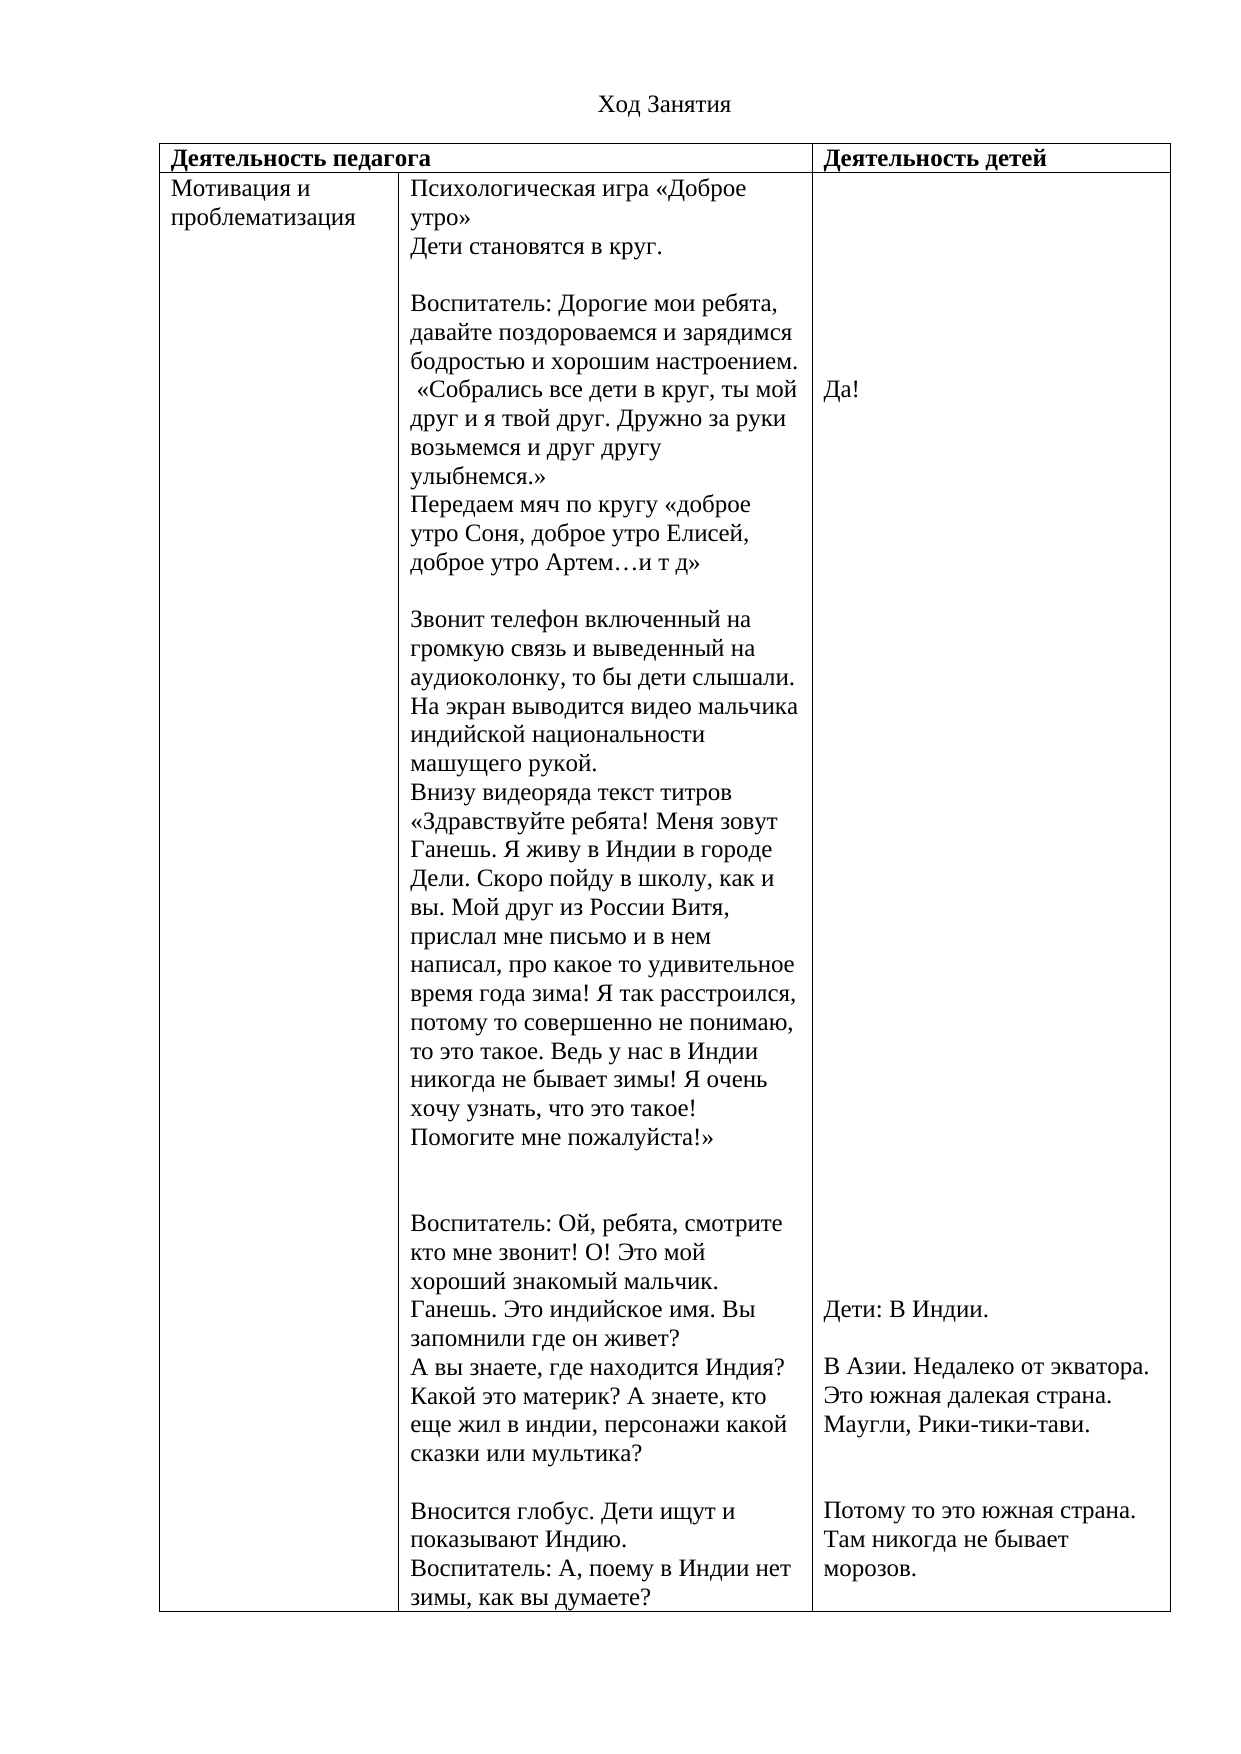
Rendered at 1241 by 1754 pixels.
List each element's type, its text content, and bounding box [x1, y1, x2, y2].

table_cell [813, 173, 1170, 1611]
table_header Деятельность детей [813, 144, 1170, 172]
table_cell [160, 173, 398, 1611]
table_header Деятельность педагога [160, 144, 812, 172]
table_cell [399, 173, 812, 1611]
text Ход Занятия [177, 89, 1152, 117]
